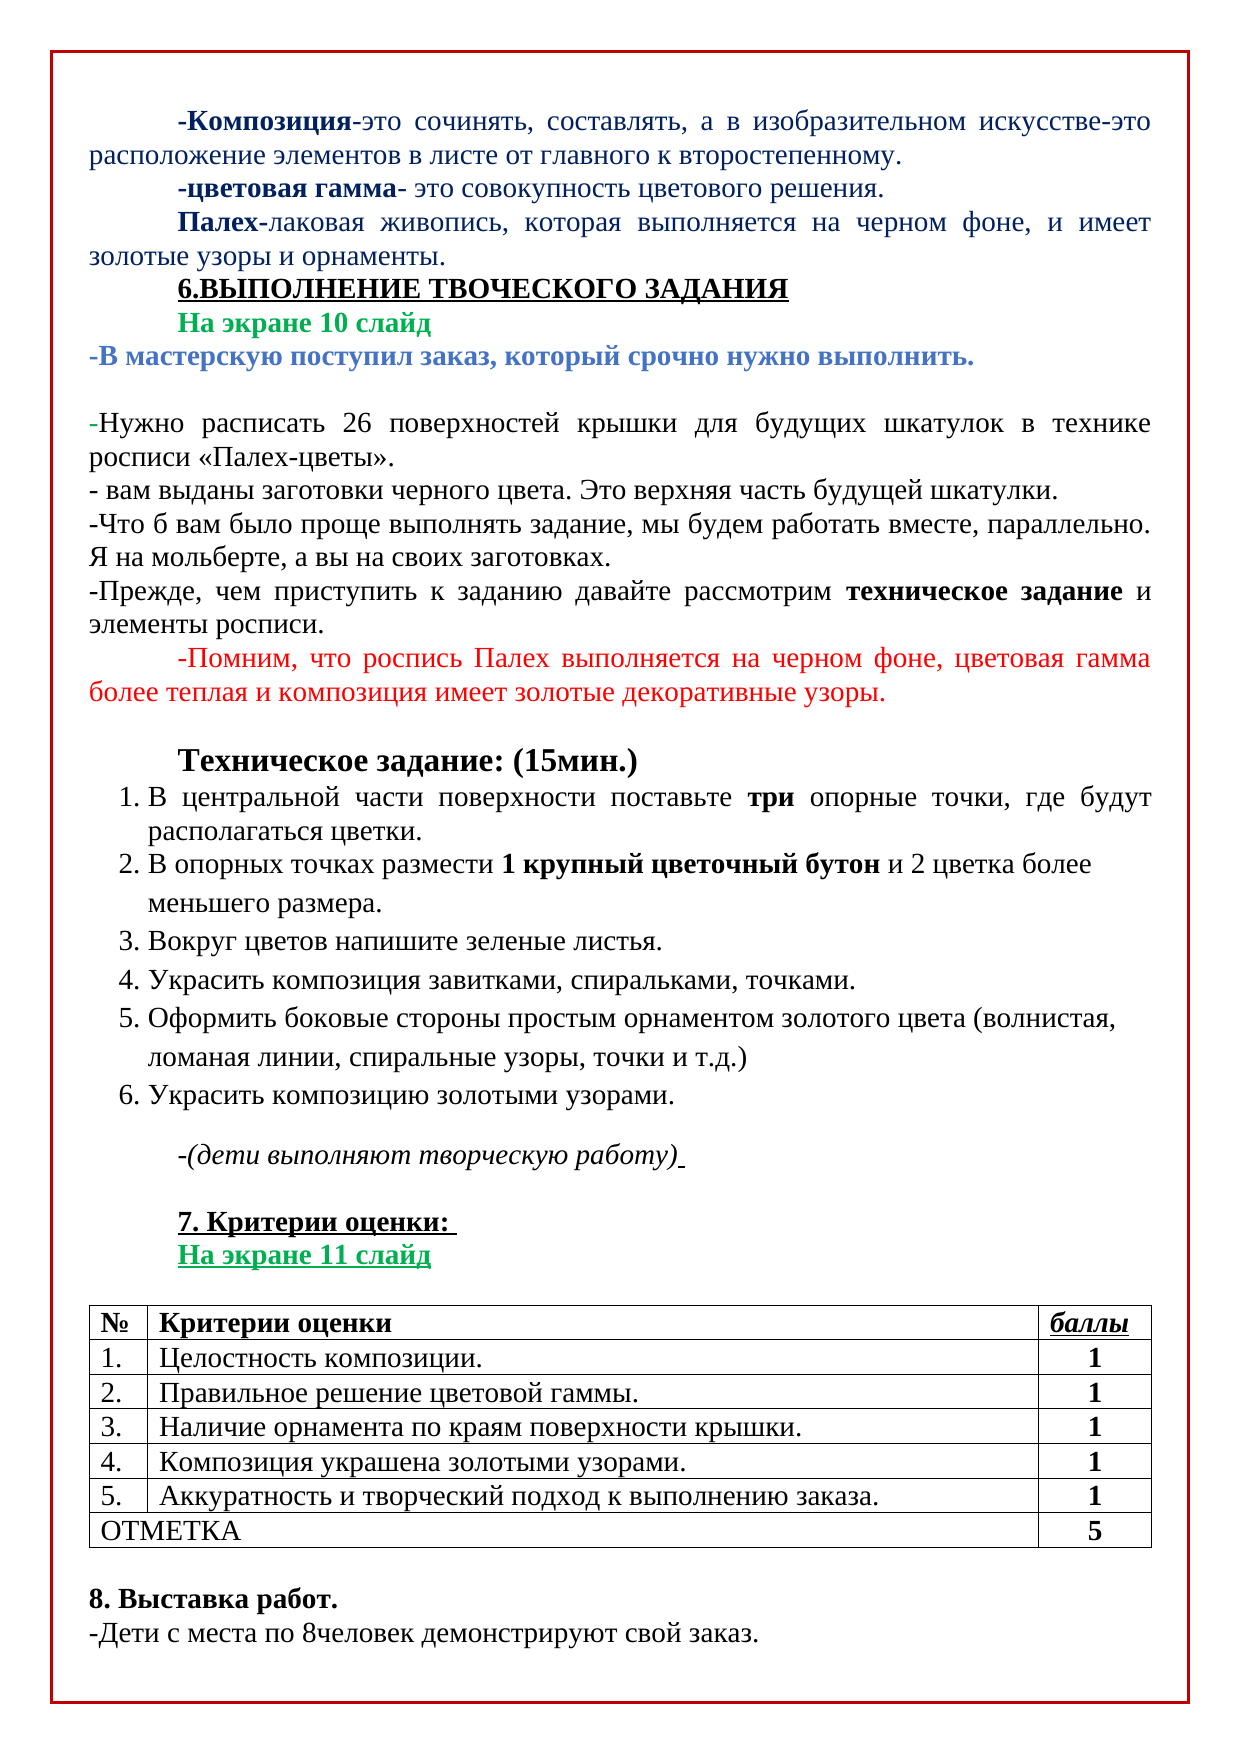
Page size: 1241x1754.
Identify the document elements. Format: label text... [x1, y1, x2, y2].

table_cell 1 [1039, 1409, 1151, 1443]
list В опорных точках размести 1 крупный цветочный бутон и 2 цветка более меньшего размера. [118, 846, 1152, 918]
table_cell Правильное решение цветовой гаммы. [148, 1375, 1038, 1408]
table_cell 1. [90, 1340, 147, 1374]
table_cell 5 [1039, 1513, 1151, 1547]
text 7. Критерии оценки: [89, 1204, 1152, 1237]
list Украсить композицию золотыми узорами. [118, 1077, 1152, 1111]
text 6.ВЫПОЛНЕНИЕ ТВОЧЕСКОГО ЗАДАНИЯ [89, 271, 1152, 305]
text Техническое задание: (15мин.) [89, 741, 1152, 779]
list Украсить композиция завитками, спиральками, точками. [118, 962, 1152, 995]
table_cell 1 [1039, 1375, 1151, 1408]
text -Композиция-это сочинять, составлять, а в изобразительном искусстве-это расположение элементов в листе от главного к второстепенному. [89, 103, 1152, 171]
table_cell 3. [90, 1409, 147, 1443]
list Оформить боковые стороны простым орнаментом золотого цвета (волнистая, ломаная линии, спиральные узоры, точки и т.д.) [118, 1000, 1152, 1072]
text - вам выданы заготовки черного цвета. Это верхняя часть будущей шкатулки. [89, 472, 1152, 506]
table_header баллы [1039, 1306, 1151, 1339]
text На экране 11 слайд [89, 1237, 1152, 1271]
text На экране 10 слайд [89, 305, 1152, 338]
table_header № [90, 1306, 147, 1339]
table_cell 5. [90, 1479, 147, 1512]
table_cell Аккуратность и творческий подход к выполнению заказа. [148, 1479, 1038, 1512]
text -Что б вам было проще выполнять задание, мы будем работать вместе, параллельно. Я на мольберте, а вы на своих заготовках. [89, 506, 1152, 573]
text -Нужно расписать 26 поверхностей крышки для будущих шкатулок в технике росписи «Палех-цветы». [89, 405, 1152, 472]
text -цветовая гамма- это совокупность цветового решения. [89, 171, 1152, 204]
list В центральной части поверхности поставьте три опорные точки, где будут располагаться цветки. [118, 779, 1152, 846]
list Вокруг цветов напишите зеленые листья. [118, 923, 1152, 957]
table_cell Целостность композиции. [148, 1340, 1038, 1374]
text -Дети с места по 8человек демонстрируют свой заказ. [89, 1615, 1152, 1648]
table_cell Композиция украшена золотыми узорами. [148, 1444, 1038, 1477]
table_cell 1 [1039, 1479, 1151, 1512]
table_cell 1 [1039, 1340, 1151, 1374]
table_header Критерии оценки [148, 1306, 1038, 1339]
text -Прежде, чем приступить к заданию давайте рассмотрим техническое задание и элементы росписи. [89, 573, 1152, 640]
table_cell Наличие орнамента по краям поверхности крышки. [148, 1409, 1038, 1443]
text -Помним, что роспись Палех выполняется на черном фоне, цветовая гамма более теплая и композиция имеет золотые декоративные узоры. [89, 640, 1152, 707]
text -В мастерскую поступил заказ, который срочно нужно выполнить. [89, 338, 1152, 372]
table_cell 1 [1039, 1444, 1151, 1477]
text 8. Выставка работ. [89, 1581, 1152, 1615]
text Палех-лаковая живопись, которая выполняется на черном фоне, и имеет золотые узоры и орнаменты. [89, 204, 1152, 271]
text -(дети выполняют творческую работу) [89, 1137, 1152, 1170]
table_cell 4. [90, 1444, 147, 1477]
table_cell 2. [90, 1375, 147, 1408]
table_cell ОТМЕТКА [90, 1513, 1038, 1547]
